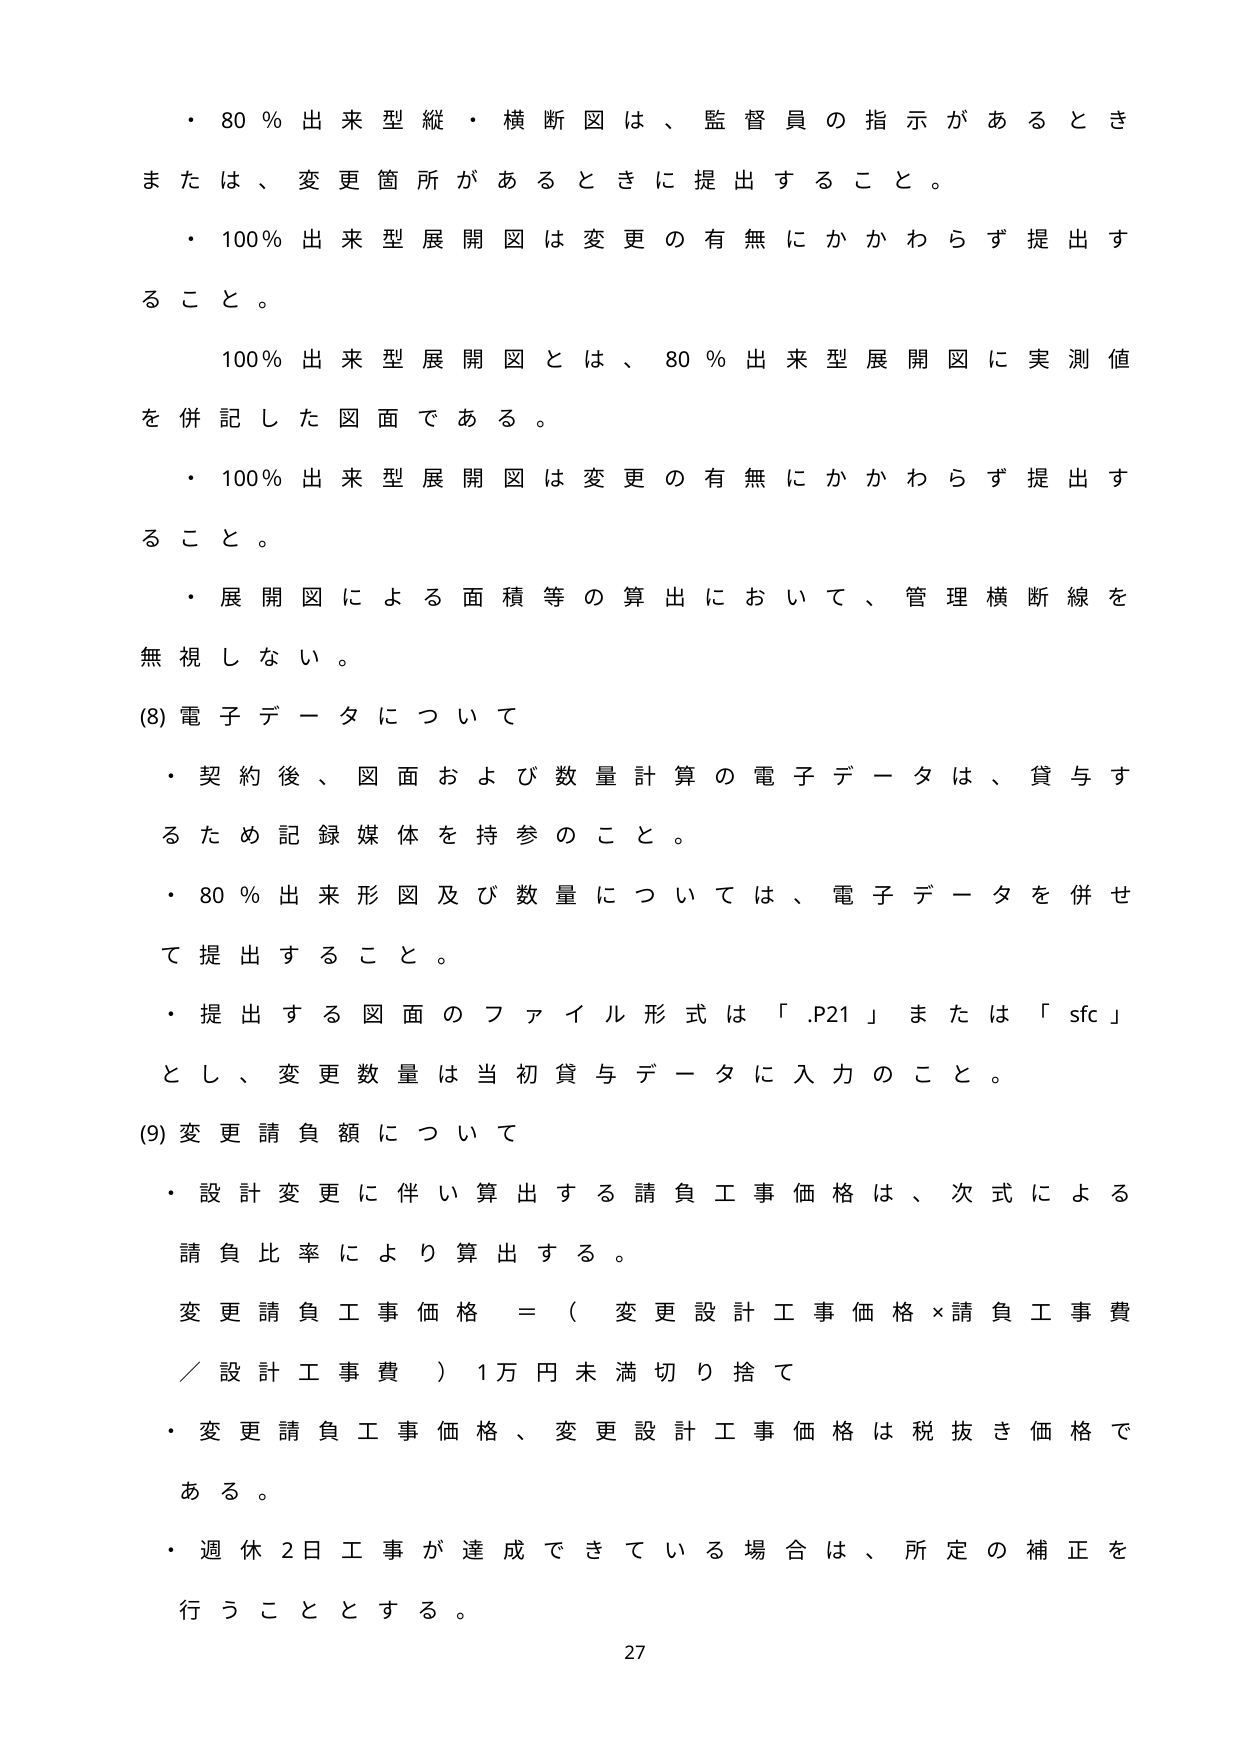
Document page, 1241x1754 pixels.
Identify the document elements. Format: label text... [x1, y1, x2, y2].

text ・設計変更に伴い算出する請負工事価格は、次式による請負比率により算出する。 [149, 1162, 1149, 1281]
text ・100％出来型展開図は変更の有無にかかわらず提出すること。 [135, 447, 1149, 566]
text ・週休2日工事が達成できている場合は、所定の補正を行うこととする。 [149, 1519, 1149, 1639]
text (8)電子データについて [135, 685, 1149, 745]
text ・展開図による面積等の算出において、管理横断線を無視しない。 [135, 566, 1149, 685]
text 変更請負工事価格 ＝（ 変更設計工事価格×請負工事費／設計工事費 ）1万円未満切り捨て [164, 1281, 1149, 1400]
text ・80％出来型縦・横断図は、監督員の指示があるときまたは、変更箇所があるときに提出すること。 [135, 89, 1149, 209]
text ・契約後、図面および数量計算の電子データは、貸与するため記録媒体を持参のこと。 [149, 745, 1149, 864]
text 100％出来型展開図とは、80％出来型展開図に実測値を併記した図面である。 [135, 328, 1149, 447]
text (9)変更請負額について [135, 1102, 1149, 1162]
text ・100％出来型展開図は変更の有無にかかわらず提出すること。 [135, 209, 1149, 328]
text ・80％出来形図及び数量については、電子データを併せて提出すること。 [149, 864, 1149, 983]
text ・変更請負工事価格、変更設計工事価格は税抜き価格である。 [149, 1400, 1149, 1519]
text ・提出する図面のファイル形式は「.P21」または「sfc」とし、変更数量は当初貸与データに入力のこと。 [149, 983, 1149, 1102]
